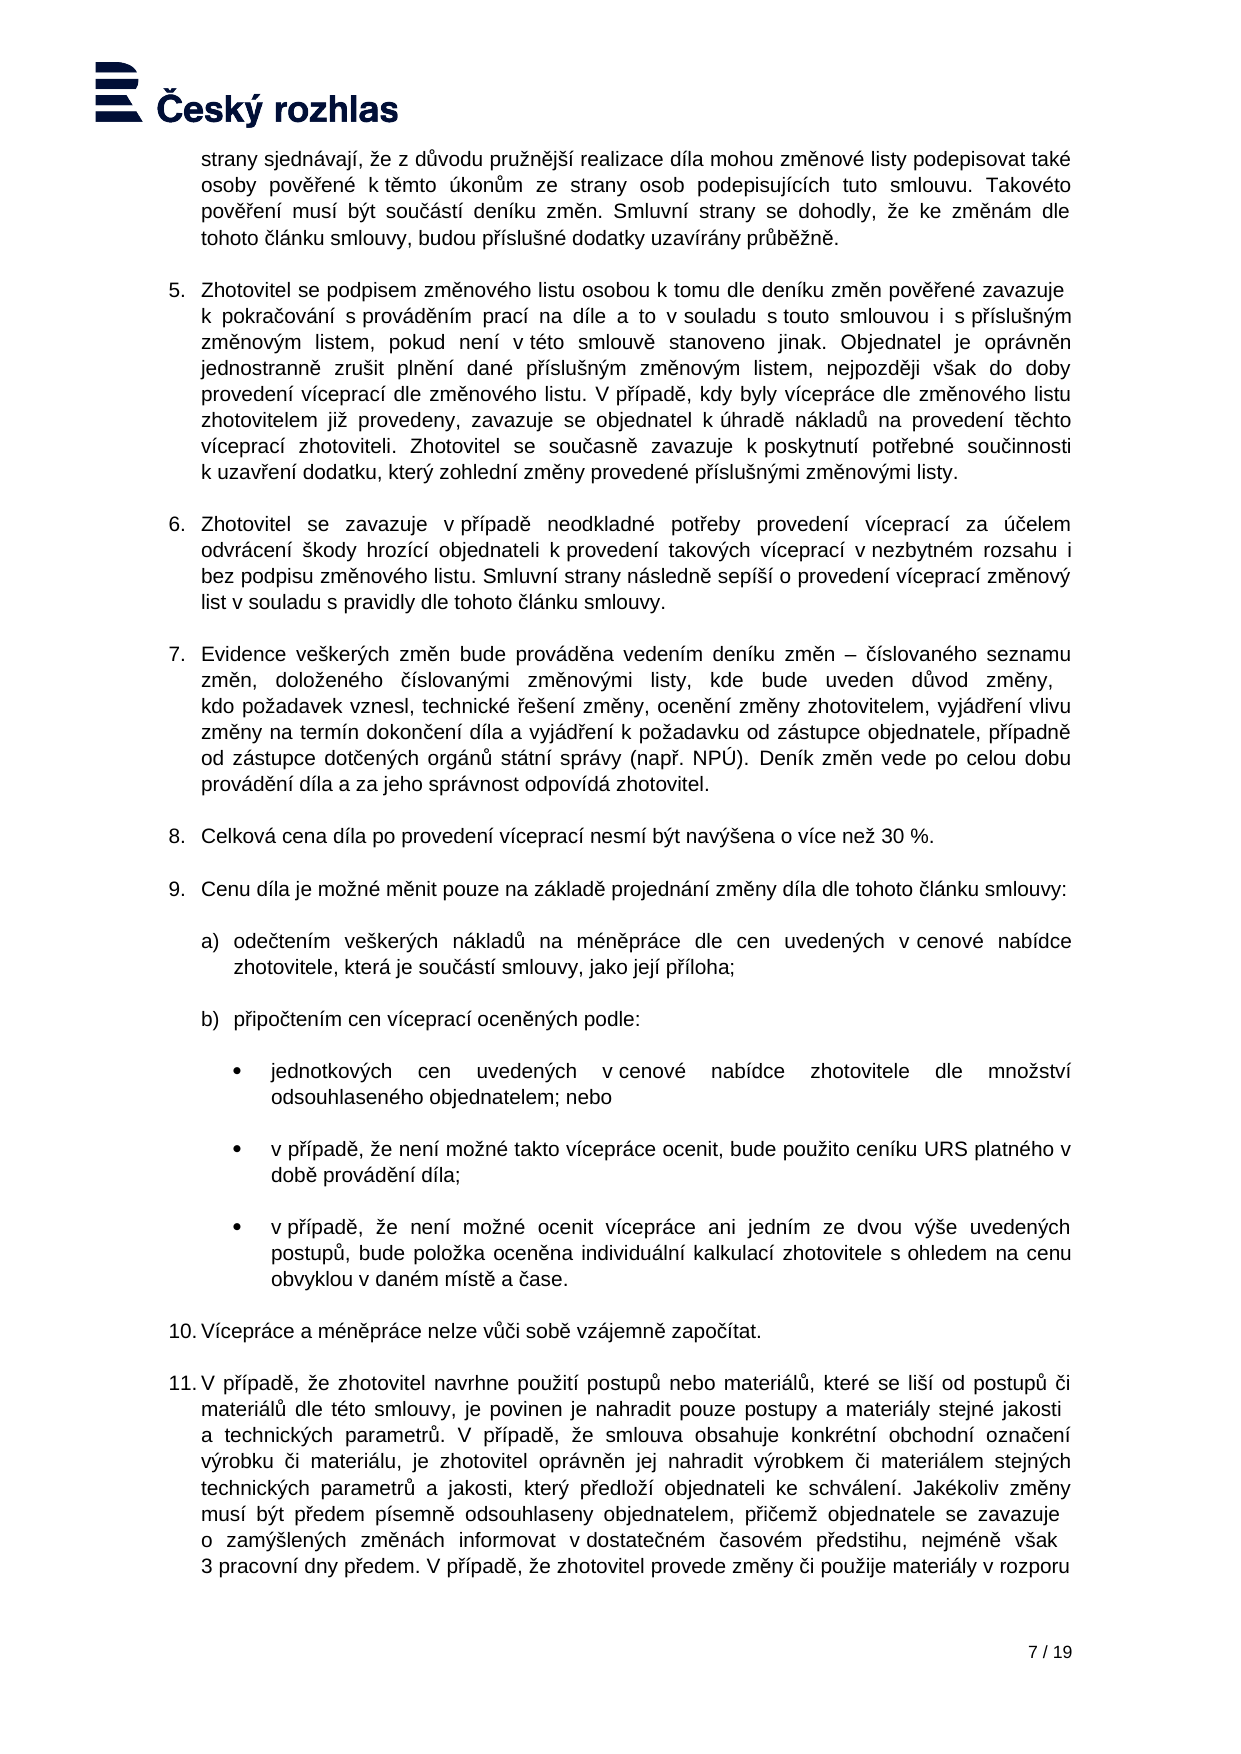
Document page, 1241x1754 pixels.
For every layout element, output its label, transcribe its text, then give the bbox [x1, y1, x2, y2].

list jednotkových cen uvedených v cenové nabídce zhotovitele dle množství odsouhlaseného objednatelem; nebo [233, 1057, 1072, 1109]
list Vícepráce a méněpráce nelze vůči sobě vzájemně započítat. [168, 1318, 1072, 1344]
list v případě, že není možné takto vícepráce ocenit, bude použito ceníku URS platného v době provádění díla; [233, 1136, 1072, 1188]
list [168, 146, 1072, 250]
list Zhotovitel se podpisem změnového listu osobou k tomu dle deníku změn pověřené zavazuje k pokračování s prováděním prací na díle a to v souladu s touto smlouvou i s příslušným změnovým listem, pokud není v této smlouvě stanoveno jinak. Objednatel je oprávněn jednostranně zrušit plnění dané příslušným změnovým listem, nejpozději však do doby provedení víceprací dle změnového listu. V případě, kdy byly vícepráce dle změnového listu zhotovitelem již provedeny, zavazuje se objednatel k úhradě nákladů na provedení těchto víceprací zhotoviteli. Zhotovitel se současně zavazuje k poskytnutí potřebné součinnosti k uzavření dodatku, který zohlední změny provedené příslušnými změnovými listy. [168, 276, 1072, 484]
picture [95, 62, 398, 128]
list Zhotovitel se zavazuje v případě neodkladné potřeby provedení víceprací za účelem odvrácení škody hrozící objednateli k provedení takových víceprací v nezbytném rozsahu i bez podpisu změnového listu. Smluvní strany následně sepíší o provedení víceprací změnový list v souladu s pravidly dle tohoto článku smlouvy. [168, 511, 1072, 615]
list Evidence veškerých změn bude prováděna vedením deníku změn – číslovaného seznamu změn, doloženého číslovanými změnovými listy, kde bude uveden důvod změny, kdo požadavek vznesl, technické řešení změny, ocenění změny zhotovitelem, vyjádření vlivu změny na termín dokončení díla a vyjádření k požadavku od zástupce objednatele, případně od zástupce dotčených orgánů státní správy (např. NPÚ). Deník změn vede po celou dobu provádění díla a za jeho správnost odpovídá zhotovitel. [168, 641, 1072, 797]
list Cenu díla je možné měnit pouze na základě projednání změny díla dle tohoto článku smlouvy: [168, 875, 1072, 901]
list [168, 1370, 1072, 1578]
list v případě, že není možné ocenit vícepráce ani jedním ze dvou výše uvedených postupů, bude položka oceněna individuální kalkulací zhotovitele s ohledem na cenu obvyklou v daném místě a čase. [233, 1214, 1072, 1292]
list Celková cena díla po provedení víceprací nesmí být navýšena o více než 30 %. [168, 823, 1072, 849]
list připočtením cen víceprací oceněných podle: [201, 1005, 1072, 1031]
list odečtením veškerých nákladů na méněpráce dle cen uvedených v cenové nabídce zhotovitele, která je součástí smlouvy, jako její příloha; [201, 927, 1072, 979]
